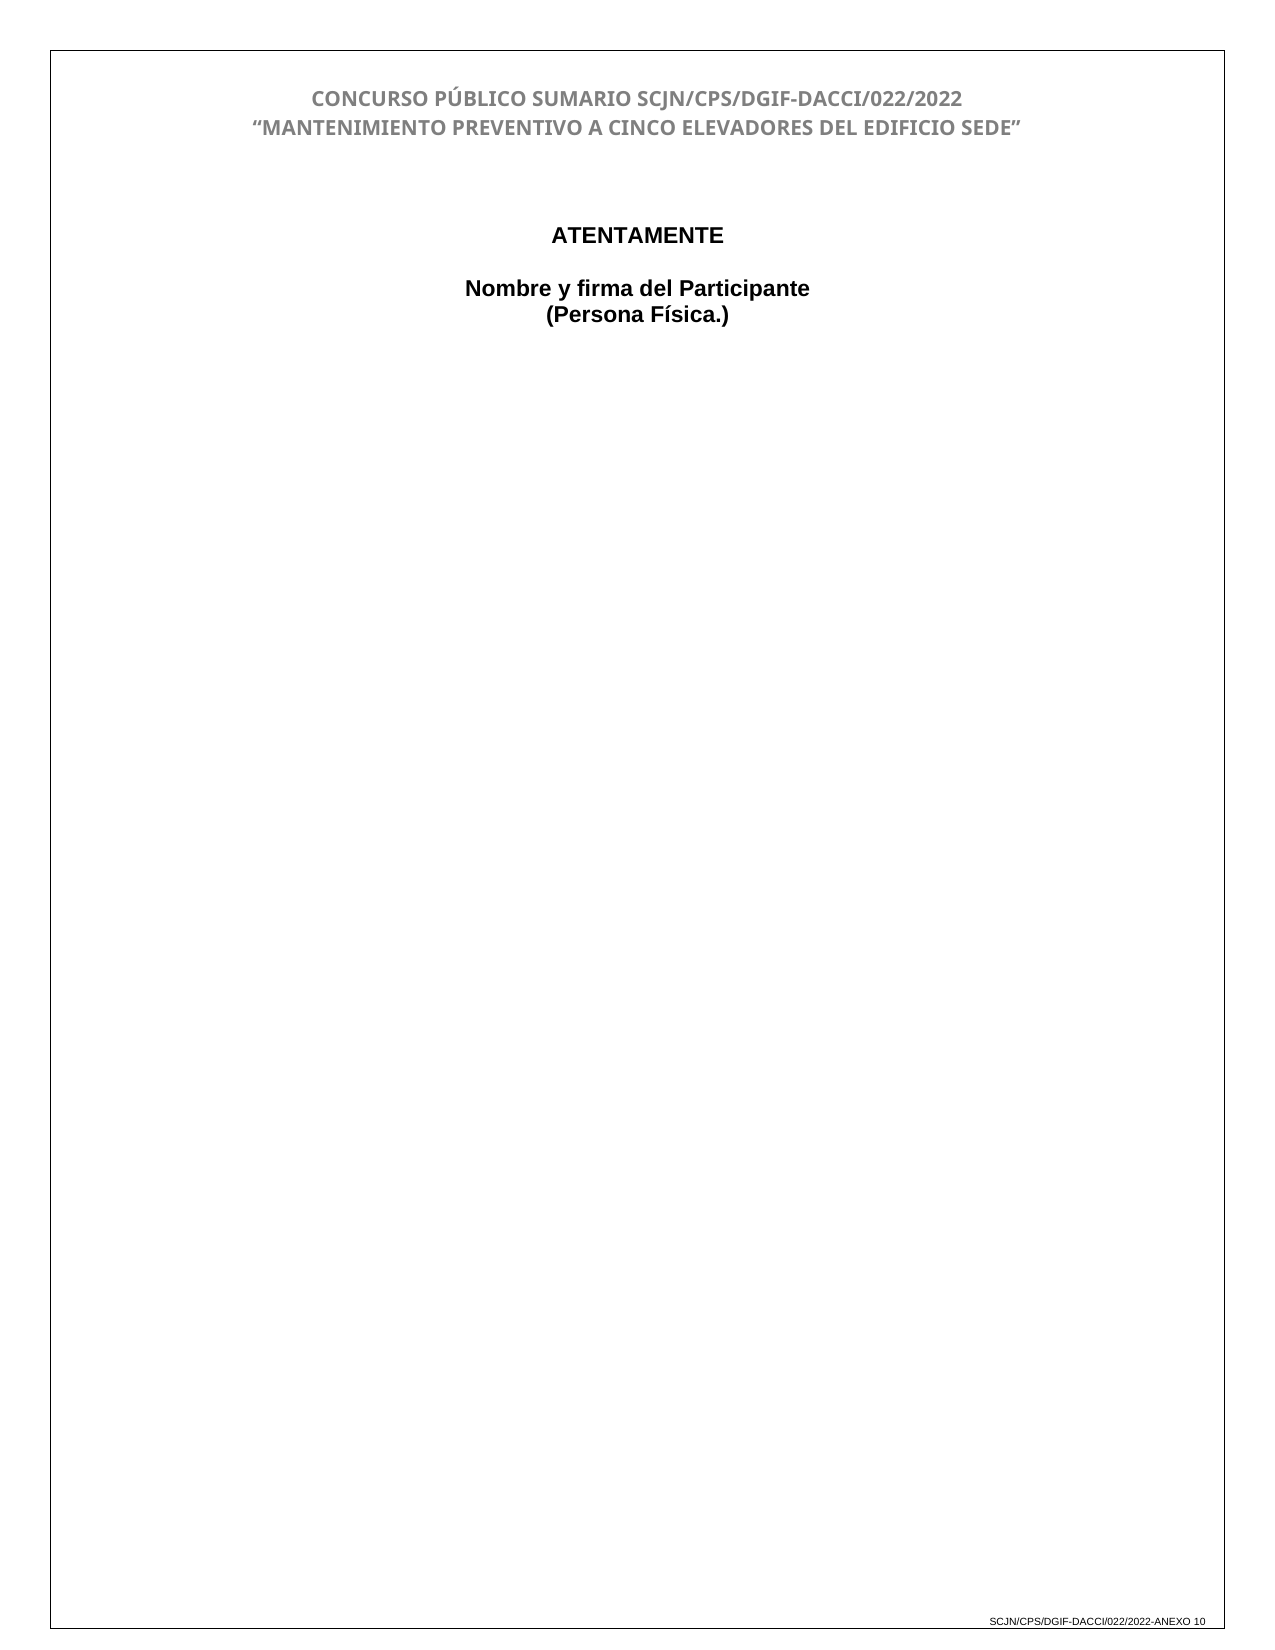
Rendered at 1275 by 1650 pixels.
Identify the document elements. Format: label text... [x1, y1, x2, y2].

text (Persona Física.) [112, 301, 1162, 328]
text Nombre y firma del Participante [112, 275, 1162, 301]
text ATENTAMENTE [112, 222, 1162, 248]
